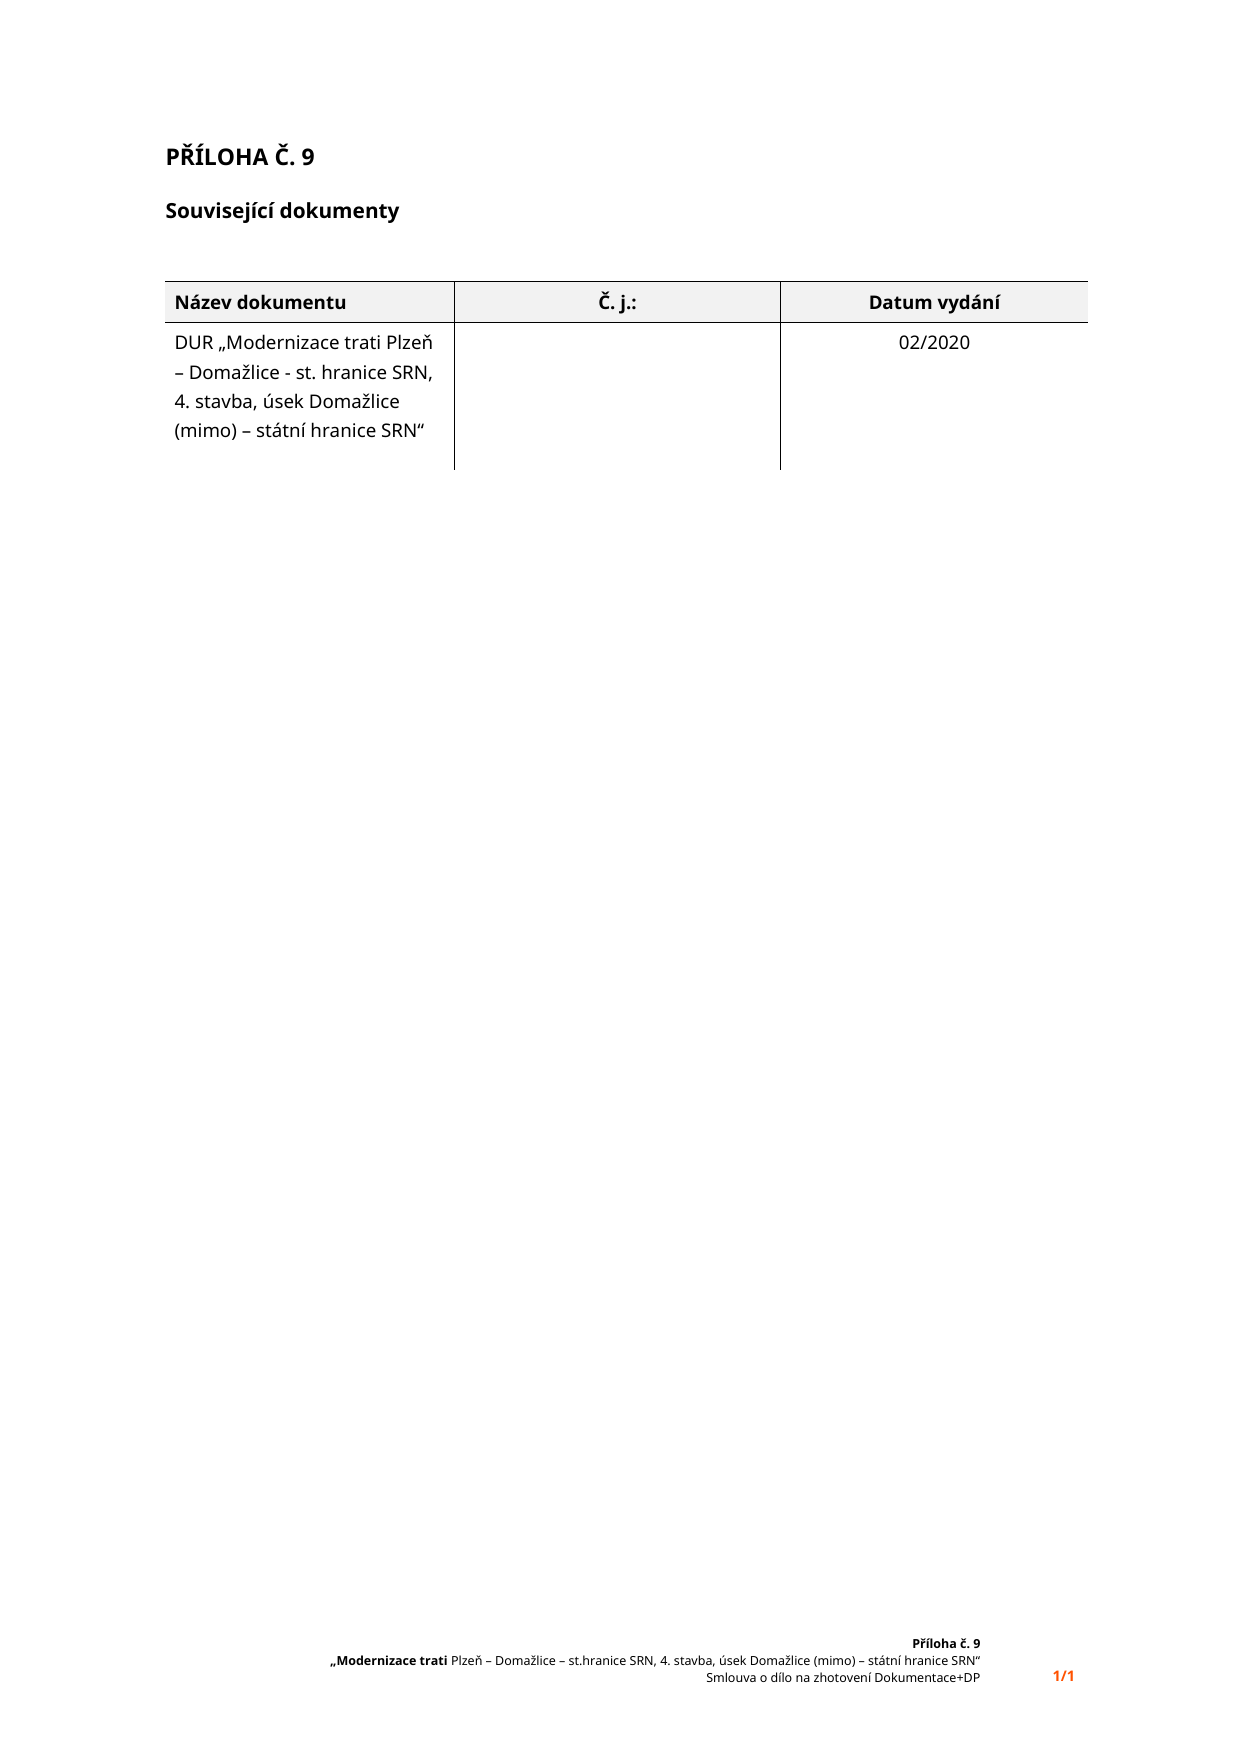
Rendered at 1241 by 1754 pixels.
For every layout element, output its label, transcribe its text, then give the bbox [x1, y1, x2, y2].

table_header Datum vydání [781, 282, 1088, 322]
table_header Název dokumentu [165, 282, 454, 322]
table_header Č. j.: [455, 282, 780, 322]
table_cell [455, 323, 780, 470]
table_cell 02/2020 [781, 323, 1088, 470]
table_cell DUR „Modernizace trati Plzeň – Domažlice - st. hranice SRN, 4. stavba, úsek Domažlice (mimo) – státní hranice SRN“ [165, 323, 454, 470]
text Příloha č. 9 [165, 141, 1075, 173]
text Související dokumenty [165, 197, 1075, 225]
